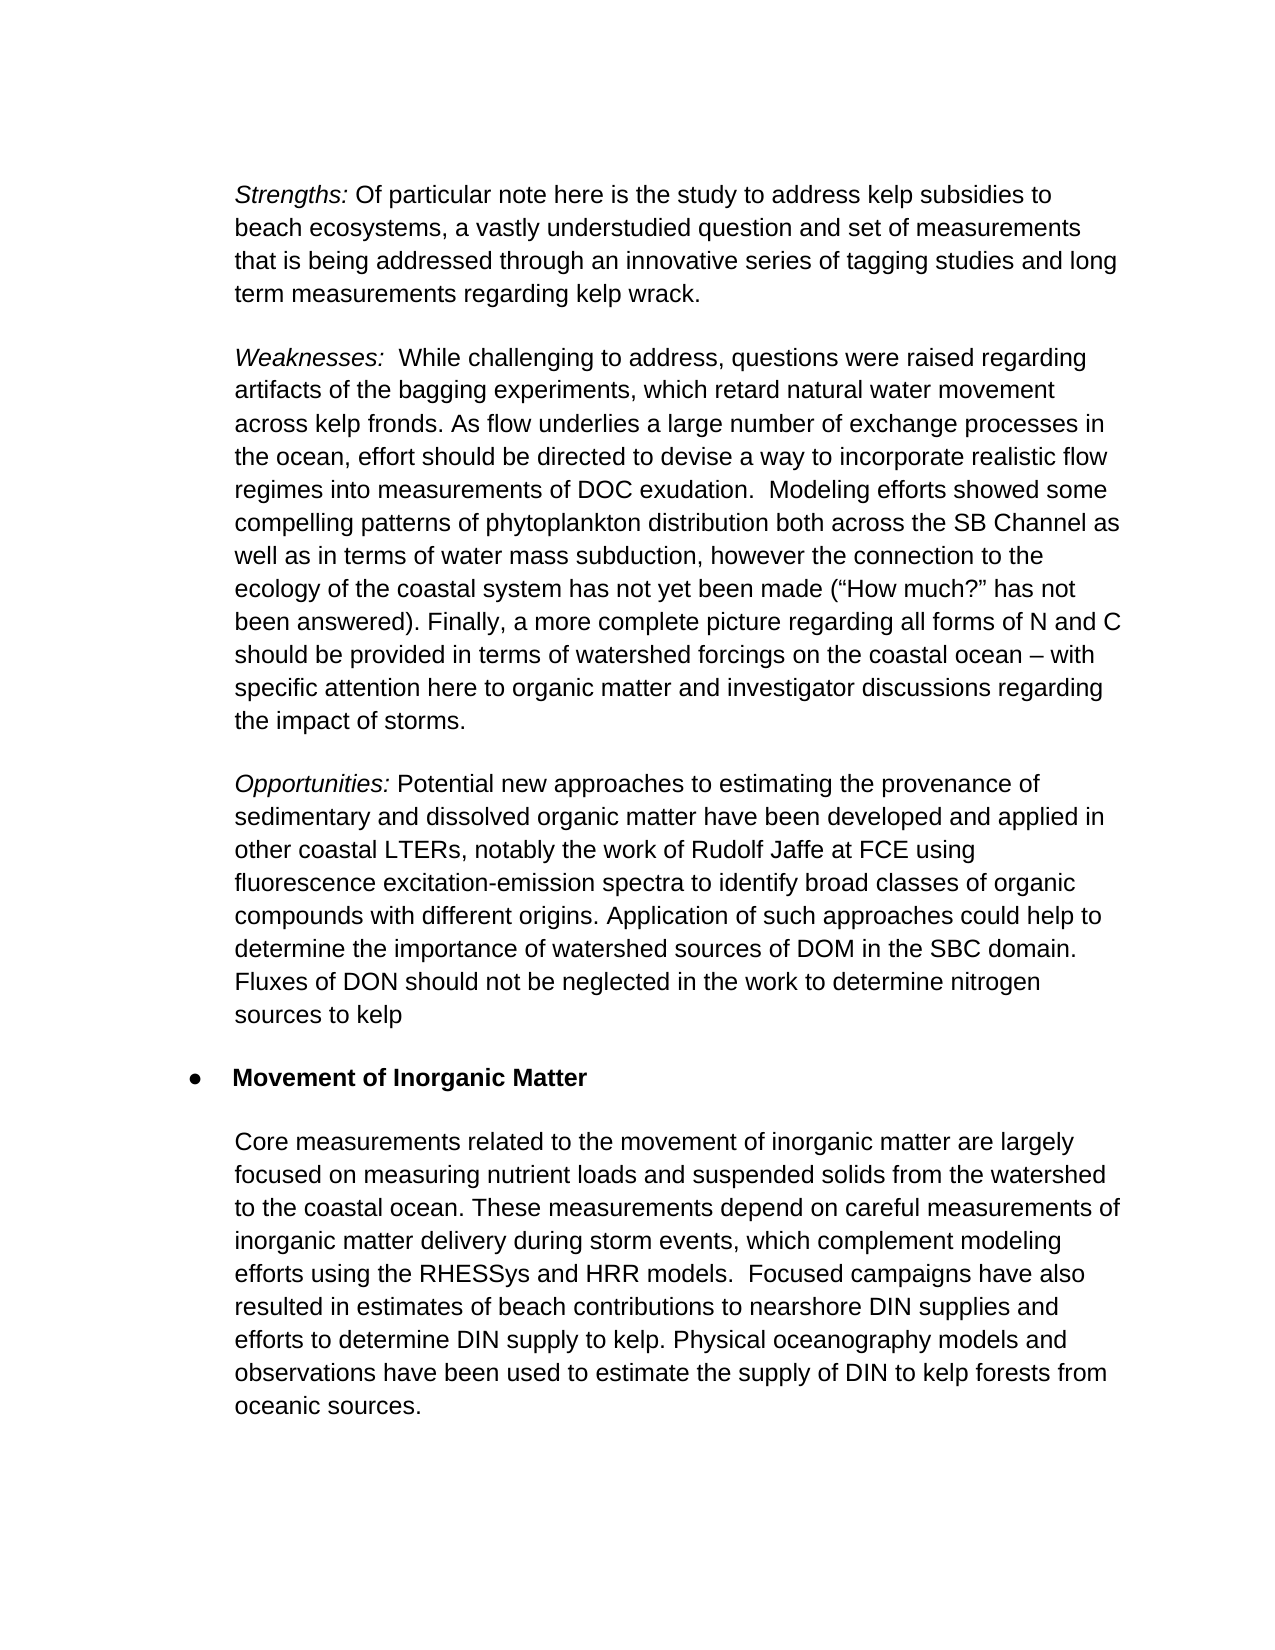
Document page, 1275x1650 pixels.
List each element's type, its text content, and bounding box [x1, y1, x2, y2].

text Weaknesses: While challenging to address, questions were raised regarding artifacts of the bagging experiments, which retard natural water movement across kelp fronds. As flow underlies a large number of exchange processes in the ocean, effort should be directed to devise a way to incorporate realistic flow regimes into measurements of DOC exudation. Modeling efforts showed some compelling patterns of phytoplankton distribution both across the SB Channel as well as in terms of water mass subduction, however the connection to the ecology of the coastal system has not yet been made (“How much?” has not been answered). Finally, a more complete picture regarding all forms of N and C should be provided in terms of watershed forcings on the coastal ocean – with specific attention here to organic matter and investigator discussions regarding the impact of storms. [234, 342, 1125, 734]
list Movement of Inorganic Matter [187, 1063, 1125, 1092]
text Opportunities: Potential new approaches to estimating the provenance of sedimentary and dissolved organic matter have been developed and applied in other coastal LTERs, notably the work of Rudolf Jaffe at FCE using fluorescence excitation-emission spectra to identify broad classes of organic compounds with different origins. Application of such approaches could help to determine the importance of watershed sources of DOM in the SBC domain. Fluxes of DON should not be neglected in the work to determine nitrogen sources to kelp [234, 769, 1125, 1029]
text Core measurements related to the movement of inorganic matter are largely focused on measuring nutrient loads and suspended solids from the watershed to the coastal ocean. These measurements depend on careful measurements of inorganic matter delivery during storm events, which complement modeling efforts using the RHESSys and HRR models. Focused campaigns have also resulted in estimates of beach contributions to nearshore DIN supplies and efforts to determine DIN supply to kelp. Physical oceanography models and observations have been used to estimate the supply of DIN to kelp forests from oceanic sources. [234, 1127, 1125, 1419]
text Strengths: Of particular note here is the study to address kelp subsidies to beach ecosystems, a vastly understudied question and set of measurements that is being addressed through an innovative series of tagging studies and long term measurements regarding kelp wrack. [234, 180, 1125, 308]
